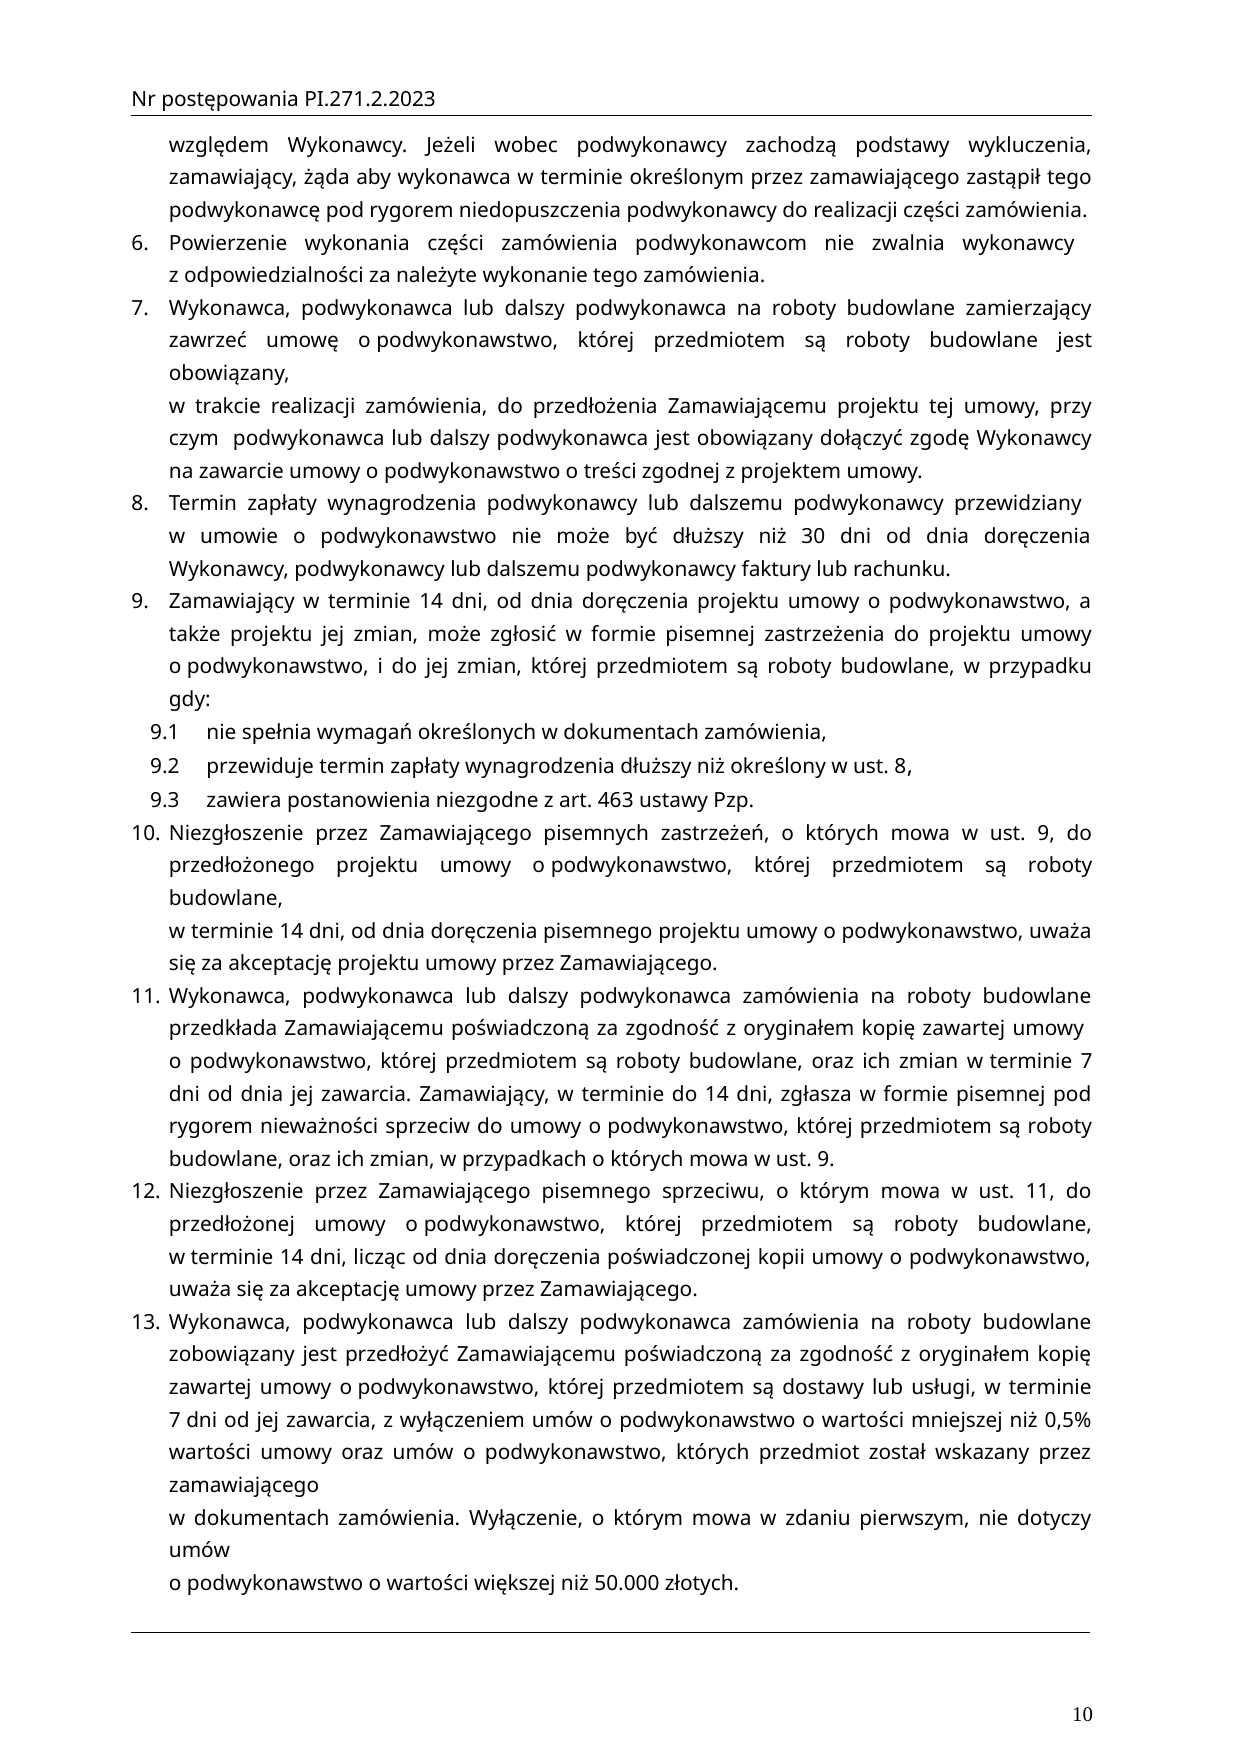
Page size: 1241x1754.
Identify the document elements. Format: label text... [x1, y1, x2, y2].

list Wykonawca, podwykonawca lub dalszy podwykonawca na roboty budowlane zamierzający zawrzeć umowę o podwykonawstwo, której przedmiotem są roboty budowlane jest obowiązany, w trakcie realizacji zamówienia, do przedłożenia Zamawiającemu projektu tej umowy, przy czym podwykonawca lub dalszy podwykonawca jest obowiązany dołączyć zgodę Wykonawcy na zawarcie umowy o podwykonawstwo o treści zgodnej z projektem umowy. [131, 293, 1092, 484]
list Zamawiający w terminie 14 dni, od dnia doręczenia projektu umowy o podwykonawstwo, a także projektu jej zmian, może zgłosić w formie pisemnej zastrzeżenia do projektu umowy o podwykonawstwo, i do jej zmian, której przedmiotem są roboty budowlane, w przypadku gdy: [131, 586, 1092, 713]
list Wykonawca, podwykonawca lub dalszy podwykonawca zamówienia na roboty budowlane przedkłada Zamawiającemu poświadczoną za zgodność z oryginałem kopię zawartej umowy o podwykonawstwo, której przedmiotem są roboty budowlane, oraz ich zmian w terminie 7 dni od dnia jej zawarcia. Zamawiający, w terminie do 14 dni, zgłasza w formie pisemnej pod rygorem nieważności sprzeciw do umowy o podwykonawstwo, której przedmiotem są roboty budowlane, oraz ich zmian, w przypadkach o których mowa w ust. 9. [131, 981, 1092, 1172]
list Wykonawca, podwykonawca lub dalszy podwykonawca zamówienia na roboty budowlane zobowiązany jest przedłożyć Zamawiającemu poświadczoną za zgodność z oryginałem kopię zawartej umowy o podwykonawstwo, której przedmiotem są dostawy lub usługi, w terminie 7 dni od jej zawarcia, z wyłączeniem umów o podwykonawstwo o wartości mniejszej niż 0,5% wartości umowy oraz umów o podwykonawstwo, których przedmiot został wskazany przez zamawiającego w dokumentach zamówienia. Wyłączenie, o którym mowa w zdaniu pierwszym, nie dotyczy umów o podwykonawstwo o wartości większej niż 50.000 złotych. [131, 1307, 1092, 1596]
list zawiera postanowienia niezgodne z art. 463 ustawy Pzp. [150, 785, 1092, 814]
list nie spełnia wymagań określonych w dokumentach zamówienia, [150, 717, 1092, 745]
list Niezgłoszenie przez Zamawiającego pisemnych zastrzeżeń, o których mowa w ust. 9, do przedłożonego projektu umowy o podwykonawstwo, której przedmiotem są roboty budowlane, w terminie 14 dni, od dnia doręczenia pisemnego projektu umowy o podwykonawstwo, uważa się za akceptację projektu umowy przez Zamawiającego. [131, 818, 1092, 977]
list przewiduje termin zapłaty wynagrodzenia dłuższy niż określony w ust. 8, [150, 749, 1092, 781]
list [131, 130, 1092, 223]
list Powierzenie wykonania części zamówienia podwykonawcom nie zwalnia wykonawcy z odpowiedzialności za należyte wykonanie tego zamówienia. [131, 228, 1092, 289]
list Niezgłoszenie przez Zamawiającego pisemnego sprzeciwu, o którym mowa w ust. 11, do przedłożonej umowy o podwykonawstwo, której przedmiotem są roboty budowlane, w terminie 14 dni, licząc od dnia doręczenia poświadczonej kopii umowy o podwykonawstwo, uważa się za akceptację umowy przez Zamawiającego. [131, 1177, 1092, 1303]
list Termin zapłaty wynagrodzenia podwykonawcy lub dalszemu podwykonawcy przewidziany w umowie o podwykonawstwo nie może być dłuższy niż 30 dni od dnia doręczenia Wykonawcy, podwykonawcy lub dalszemu podwykonawcy faktury lub rachunku. [131, 488, 1092, 582]
